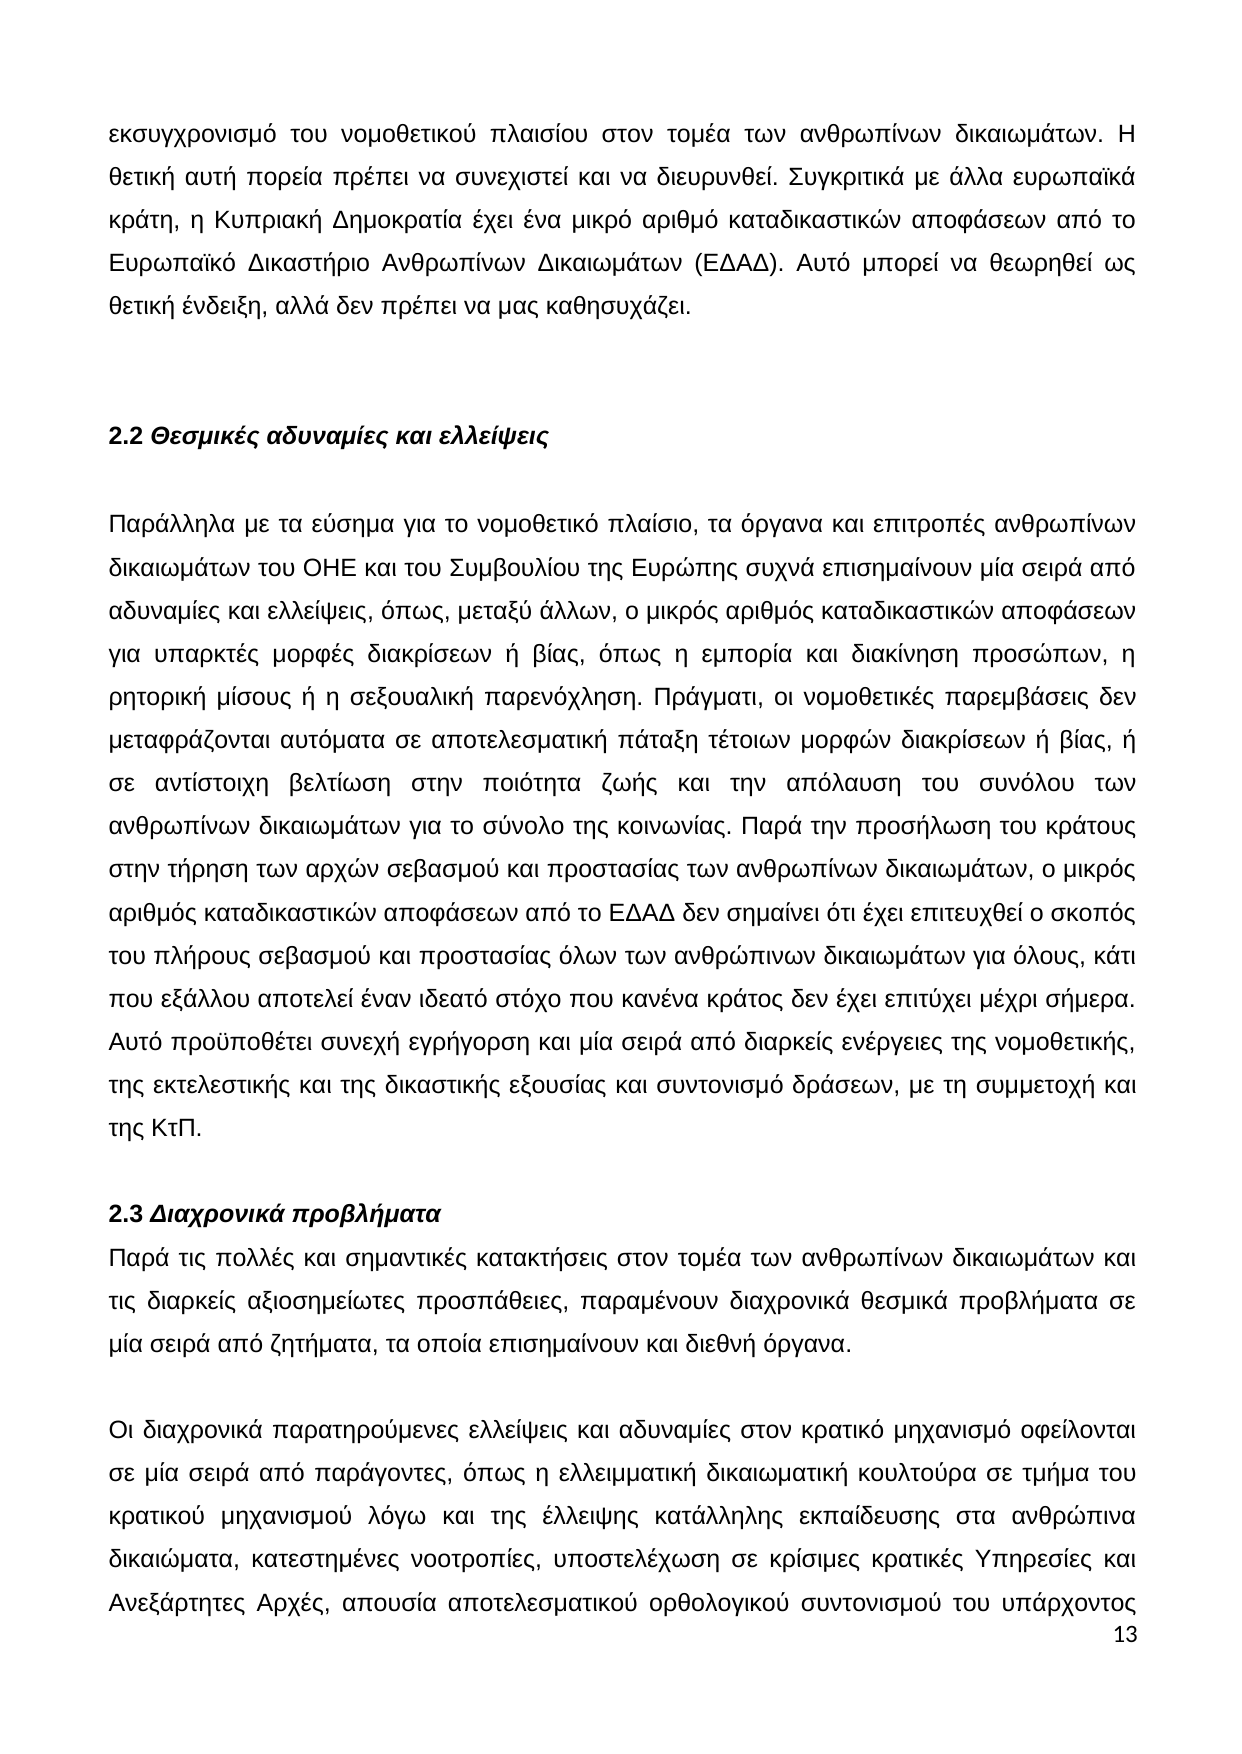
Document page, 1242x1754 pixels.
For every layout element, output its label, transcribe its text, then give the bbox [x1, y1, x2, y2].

text 2.2 Θεσμικές αδυναμίες και ελλείψεις [108, 421, 1137, 449]
text Παρά τις πολλές και σημαντικές κατακτήσεις στον τομέα των ανθρωπίνων δικαιωμάτων και τις διαρκείς αξιοσημείωτες προσπάθειες, παραμένουν διαχρονικά θεσμικά προβλήματα σε μία σειρά από ζητήματα, τα οποία επισημαίνουν και διεθνή όργανα. [108, 1243, 1137, 1358]
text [108, 119, 1137, 320]
text 2.3 Διαχρονικά προβλήματα [108, 1199, 1137, 1228]
text Παράλληλα με τα εύσημα για το νομοθετικό πλαίσιο, τα όργανα και επιτροπές ανθρωπίνων δικαιωμάτων του ΟΗΕ και του Συμβουλίου της Ευρώπης συχνά επισημαίνουν μία σειρά από αδυναμίες και ελλείψεις, όπως, μεταξύ άλλων, ο μικρός αριθμός καταδικαστικών αποφάσεων για υπαρκτές μορφές διακρίσεων ή βίας, όπως η εμπορία και διακίνηση προσώπων, η ρητορική μίσους ή η σεξουαλική παρενόχληση. Πράγματι, οι νομοθετικές παρεμβάσεις δεν μεταφράζονται αυτόματα σε αποτελεσματική πάταξη τέτοιων μορφών διακρίσεων ή βίας, ή σε αντίστοιχη βελτίωση στην ποιότητα ζωής και την απόλαυση του συνόλου των ανθρωπίνων δικαιωμάτων για το σύνολο της κοινωνίας. Παρά την προσήλωση του κράτους στην τήρηση των αρχών σεβασμού και προστασίας των ανθρωπίνων δικαιωμάτων, ο μικρός αριθμός καταδικαστικών αποφάσεων από το ΕΔΑΔ δεν σημαίνει ότι έχει επιτευχθεί ο σκοπός του πλήρους σεβασμού και προστασίας όλων των ανθρώπινων δικαιωμάτων για όλους, κάτι που εξάλλου αποτελεί έναν ιδεατό στόχο που κανένα κράτος δεν έχει επιτύχει μέχρι σήμερα. Αυτό προϋποθέτει συνεχή εγρήγορση και μία σειρά από διαρκείς ενέργειες της νομοθετικής, της εκτελεστικής και της δικαστικής εξουσίας και συντονισμό δράσεων, με τη συμμετοχή και της ΚτΠ. [108, 509, 1137, 1142]
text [108, 1415, 1137, 1616]
